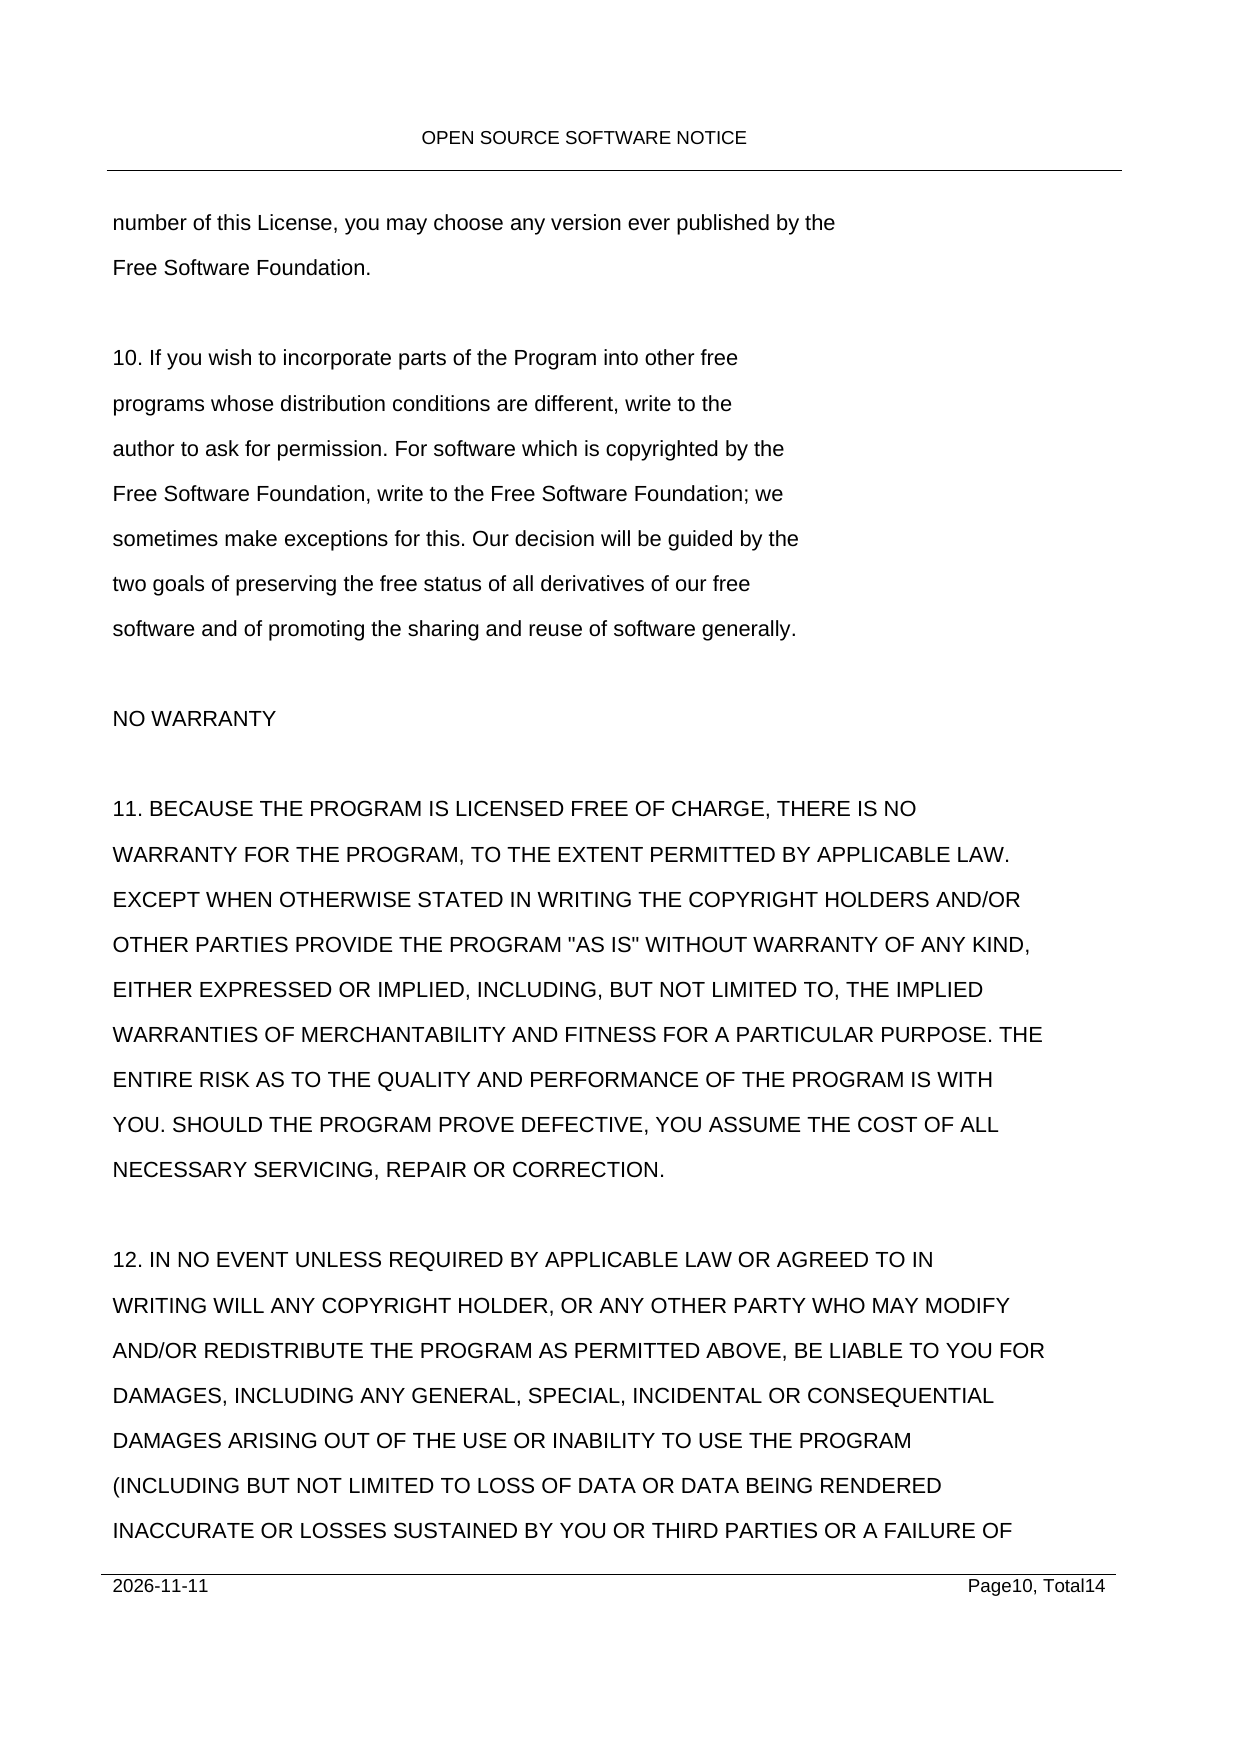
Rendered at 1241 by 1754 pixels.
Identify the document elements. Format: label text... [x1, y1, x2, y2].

text ENTIRE RISK AS TO THE QUALITY AND PERFORMANCE OF THE PROGRAM IS WITH [112, 1063, 1128, 1096]
text OTHER PARTIES PROVIDE THE PROGRAM "AS IS" WITHOUT WARRANTY OF ANY KIND, [112, 928, 1128, 961]
text WARRANTY FOR THE PROGRAM, TO THE EXTENT PERMITTED BY APPLICABLE LAW. [112, 838, 1128, 870]
text two goals of preserving the free status of all derivatives of our free [112, 567, 1128, 600]
text number of this License, you may choose any version ever published by the [112, 206, 1128, 239]
text EITHER EXPRESSED OR IMPLIED, INCLUDING, BUT NOT LIMITED TO, THE IMPLIED [112, 973, 1128, 1006]
text 12. IN NO EVENT UNLESS REQUIRED BY APPLICABLE LAW OR AGREED TO IN [112, 1244, 1128, 1276]
text Free Software Foundation, write to the Free Software Foundation; we [112, 477, 1128, 509]
text NECESSARY SERVICING, REPAIR OR CORRECTION. [112, 1153, 1128, 1186]
text Free Software Foundation. [112, 251, 1128, 284]
text author to ask for permission. For software which is copyrighted by the [112, 432, 1128, 464]
text INACCURATE OR LOSSES SUSTAINED BY YOU OR THIRD PARTIES OR A FAILURE OF [112, 1514, 1128, 1547]
text 11. BECAUSE THE PROGRAM IS LICENSED FREE OF CHARGE, THERE IS NO [112, 793, 1128, 825]
text (INCLUDING BUT NOT LIMITED TO LOSS OF DATA OR DATA BEING RENDERED [112, 1469, 1128, 1502]
text NO WARRANTY [112, 702, 1128, 735]
text programs whose distribution conditions are different, write to the [112, 387, 1128, 419]
text EXCEPT WHEN OTHERWISE STATED IN WRITING THE COPYRIGHT HOLDERS AND/OR [112, 883, 1128, 915]
text sometimes make exceptions for this. Our decision will be guided by the [112, 522, 1128, 554]
text AND/OR REDISTRIBUTE THE PROGRAM AS PERMITTED ABOVE, BE LIABLE TO YOU FOR [112, 1334, 1128, 1366]
text WARRANTIES OF MERCHANTABILITY AND FITNESS FOR A PARTICULAR PURPOSE. THE [112, 1018, 1128, 1051]
text 10. If you wish to incorporate parts of the Program into other free [112, 342, 1128, 374]
text YOU. SHOULD THE PROGRAM PROVE DEFECTIVE, YOU ASSUME THE COST OF ALL [112, 1108, 1128, 1141]
text DAMAGES ARISING OUT OF THE USE OR INABILITY TO USE THE PROGRAM [112, 1424, 1128, 1457]
text software and of promoting the sharing and reuse of software generally. [112, 612, 1128, 645]
text WRITING WILL ANY COPYRIGHT HOLDER, OR ANY OTHER PARTY WHO MAY MODIFY [112, 1289, 1128, 1321]
text DAMAGES, INCLUDING ANY GENERAL, SPECIAL, INCIDENTAL OR CONSEQUENTIAL [112, 1379, 1128, 1412]
